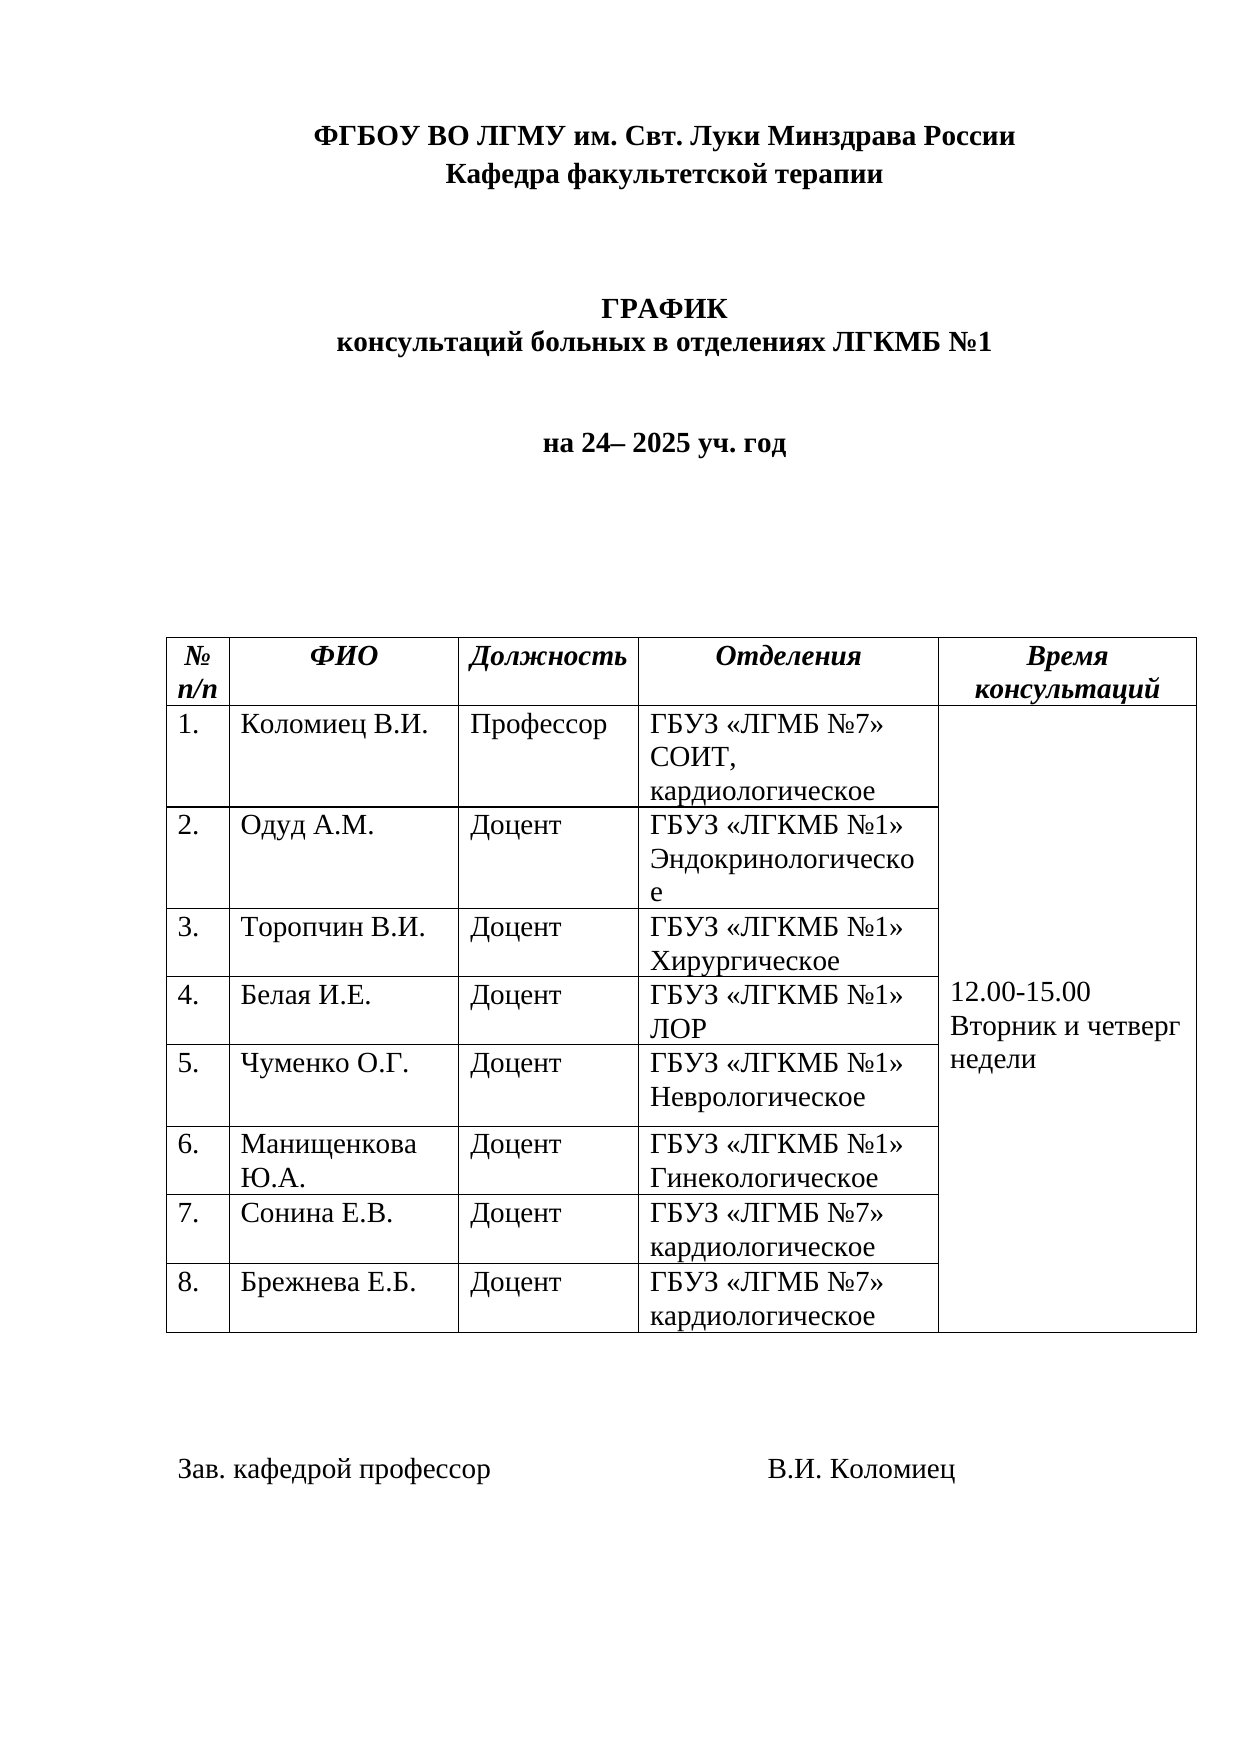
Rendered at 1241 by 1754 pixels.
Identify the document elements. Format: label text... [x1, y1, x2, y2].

table_cell Торопчин В.И. [230, 909, 458, 976]
table_cell 8. [167, 1264, 229, 1332]
table_cell ГБУЗ «ЛГКМБ №1» Неврологическое [639, 1045, 938, 1126]
table_cell Одуд А.М. [230, 808, 458, 908]
text ФГБОУ ВО ЛГМУ им. Свт. Луки Минздрава России [177, 118, 1152, 152]
table_cell Сонина Е.В. [230, 1195, 458, 1263]
table_cell Доцент [459, 808, 638, 908]
table_cell Брежнева Е.Б. [230, 1264, 458, 1332]
table_cell ГБУЗ «ЛГМБ №7» СОИТ, кардиологическое [639, 706, 938, 806]
table_header Отделения [639, 638, 938, 705]
table_header ФИО [230, 638, 458, 705]
table_cell Доцент [459, 977, 638, 1044]
text на 24– 2025 уч. год [177, 425, 1152, 458]
text консультаций больных в отделениях ЛГКМБ №1 [177, 324, 1152, 358]
table_cell 6. [167, 1127, 229, 1194]
table_cell Доцент [459, 1127, 638, 1194]
text Кафедра факультетской терапии [177, 157, 1152, 190]
table_cell 12.00-15.00 Вторник и четверг недели [939, 706, 1196, 1332]
table_cell Доцент [459, 1264, 638, 1332]
table_header Время консультаций [939, 638, 1196, 705]
table_cell ГБУЗ «ЛГКМБ №1» Хирургическое [639, 909, 938, 976]
table_cell 5. [167, 1045, 229, 1126]
table_cell Коломиец В.И. [230, 706, 458, 806]
table_cell Чуменко О.Г. [230, 1045, 458, 1126]
table_cell Доцент [459, 909, 638, 976]
table_cell ГБУЗ «ЛГКМБ №1» Гинекологическое [639, 1127, 938, 1194]
table_cell 7. [167, 1195, 229, 1263]
table_cell ГБУЗ «ЛГМБ №7» кардиологическое [639, 1264, 938, 1332]
table_header № п/п [167, 638, 229, 705]
table_cell 2. [167, 808, 229, 908]
table_cell Доцент [459, 1195, 638, 1263]
text Зав. кафедрой профессор В.И. Коломиец [177, 1452, 1152, 1485]
table_cell Доцент [459, 1045, 638, 1126]
table_header Должность [459, 638, 638, 705]
table_cell 4. [167, 977, 229, 1044]
table_cell Белая И.Е. [230, 977, 458, 1044]
table_cell ГБУЗ «ЛГМБ №7» кардиологическое [639, 1195, 938, 1263]
table_cell 1. [167, 706, 229, 806]
table_cell Профессор [459, 706, 638, 806]
text ГРАФИК [177, 291, 1152, 324]
table_cell ГБУЗ «ЛГКМБ №1» ЛОР [639, 977, 938, 1044]
table_cell 3. [167, 909, 229, 976]
table_cell Манищенкова Ю.А. [230, 1127, 458, 1194]
table_cell ГБУЗ «ЛГКМБ №1» Эндокринологическое [639, 808, 938, 908]
